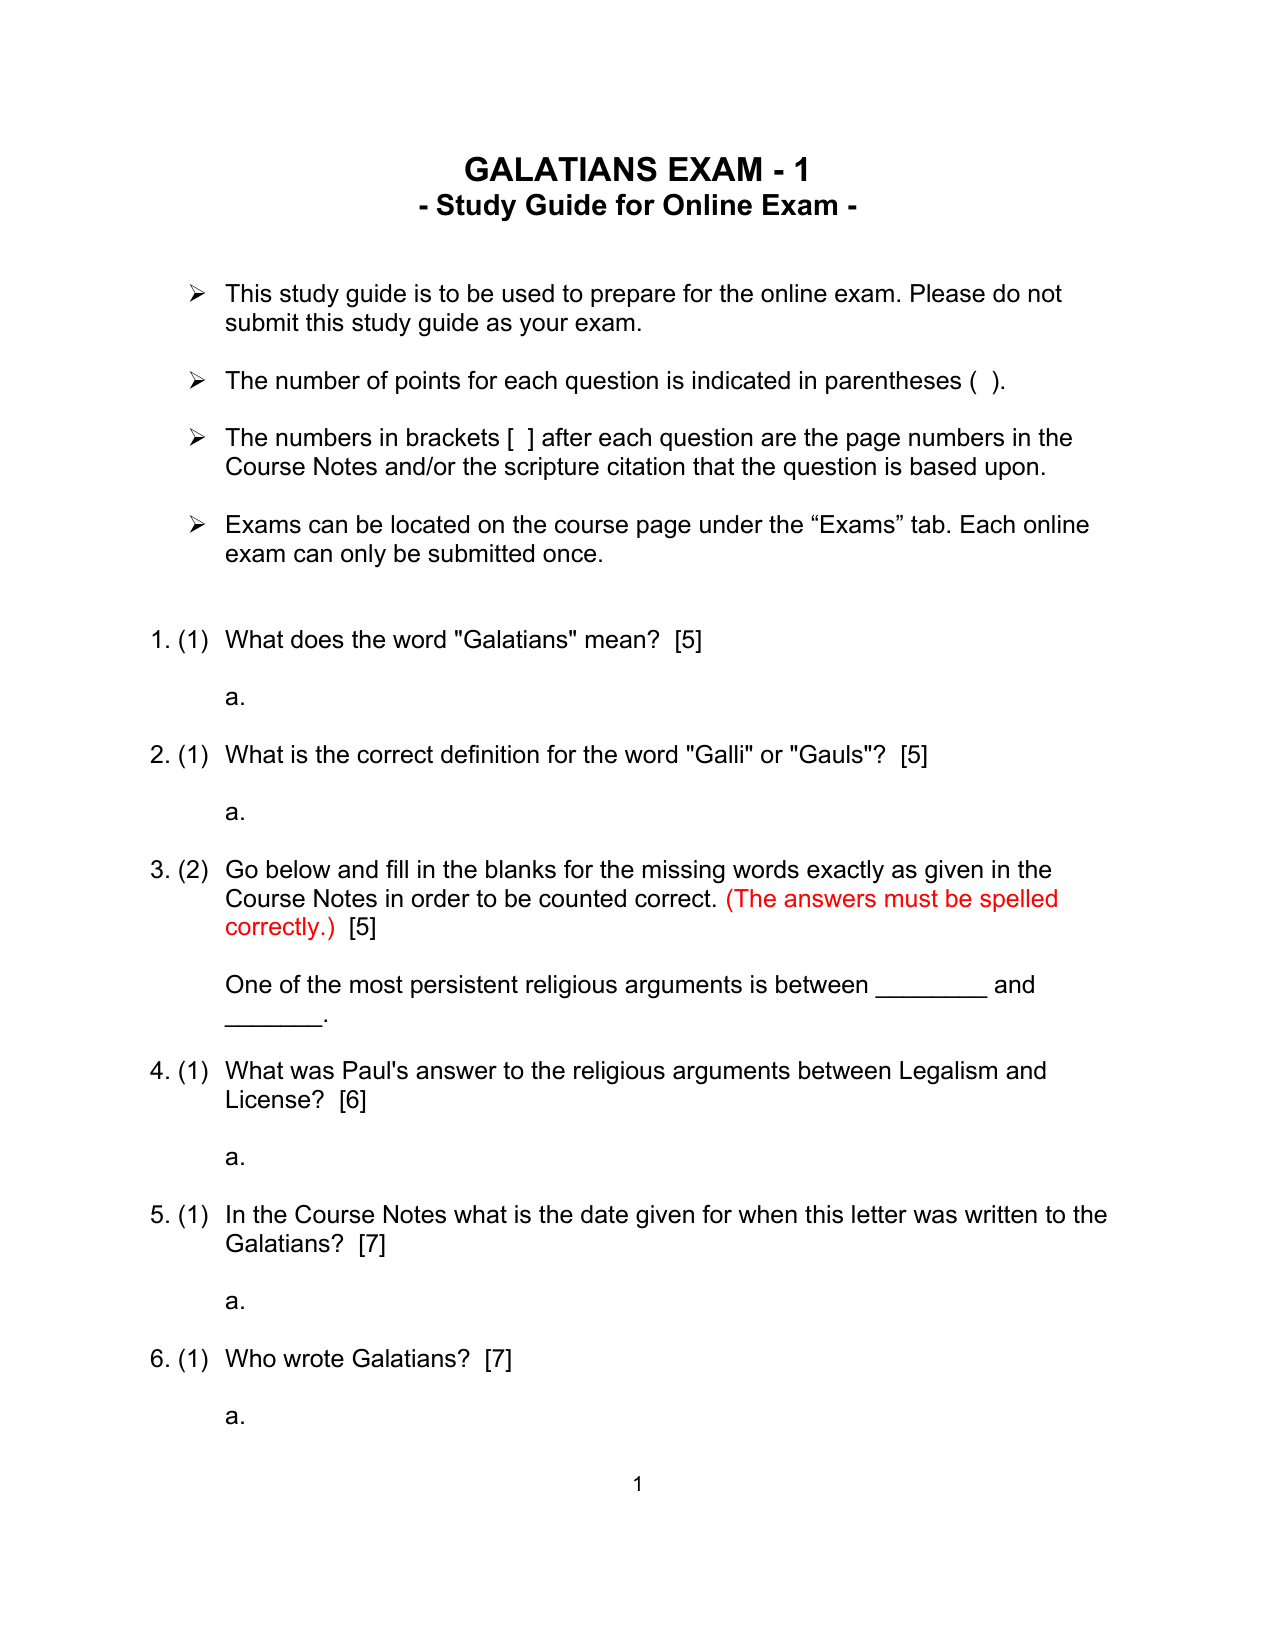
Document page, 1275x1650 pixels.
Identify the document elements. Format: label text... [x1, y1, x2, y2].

text - Study Guide for Online Exam - [150, 188, 1125, 222]
text One of the most persistent religious arguments is between ________ and _______. [150, 970, 1125, 1027]
list This study guide is to be used to prepare for the online exam. Please do not submit this study guide as your exam. [187, 279, 1125, 337]
text 4. (1) What was Paul's answer to the religious arguments between Legalism and License? [6] [150, 1056, 1125, 1114]
list The number of points for each question is indicated in parentheses ( ). [187, 366, 1125, 395]
text 2. (1) What is the correct definition for the word "Galli" or "Gauls"? [5] [150, 740, 1125, 769]
list Exams can be located on the course page under the “Exams” tab. Each online exam can only be submitted once. [187, 510, 1125, 567]
text a. [150, 682, 1125, 711]
text a. [225, 1142, 1125, 1171]
text GALATIANS EXAM - 1 [150, 150, 1125, 188]
text a. [150, 1401, 1125, 1430]
text 6. (1) Who wrote Galatians? [7] [150, 1344, 1125, 1372]
text 1. (1) What does the word "Galatians" mean? [5] [150, 625, 1125, 654]
text a. [150, 1286, 1125, 1315]
list The numbers in brackets [ ] after each question are the page numbers in the Course Notes and/or the scripture citation that the question is based upon. [187, 423, 1125, 481]
text a. [150, 797, 1125, 826]
text 3. (2) Go below and fill in the blanks for the missing words exactly as given in the Course Notes in order to be counted correct. (The answers must be spelled correctly.) [5] [150, 855, 1125, 941]
text 5. (1) In the Course Notes what is the date given for when this letter was written to the Galatians? [7] [150, 1200, 1125, 1257]
